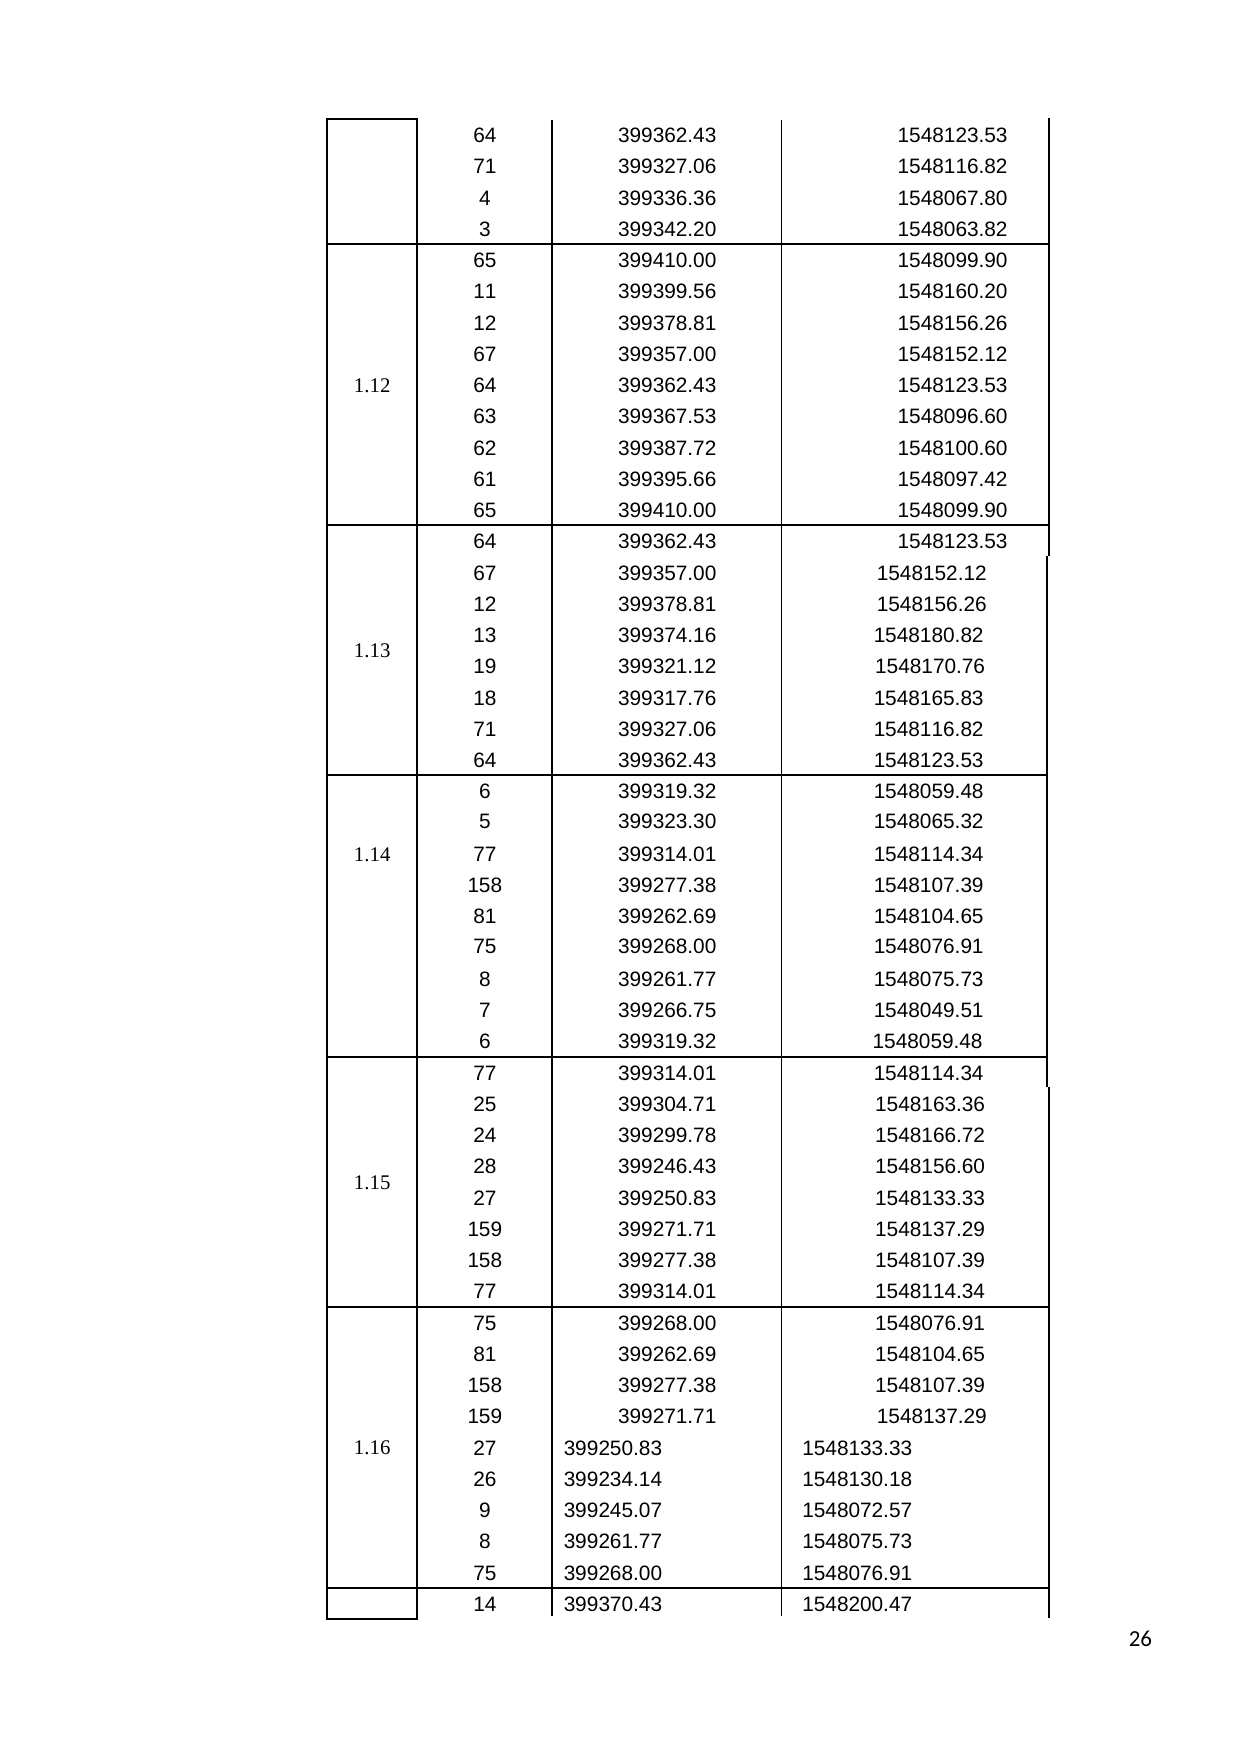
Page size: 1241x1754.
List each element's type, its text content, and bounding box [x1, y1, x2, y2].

table_cell 63 [418, 399, 551, 431]
table_cell 399266.75 [553, 993, 781, 1024]
table_cell 399374.16 [553, 618, 781, 649]
table_cell 399362.43 [553, 526, 781, 556]
table_cell 399327.06 [553, 149, 781, 181]
table_cell 399277.38 [553, 868, 781, 899]
table_cell 399277.38 [553, 1368, 781, 1399]
table_cell 399362.43 [553, 368, 781, 399]
table_cell 11 [418, 274, 551, 306]
table_cell 399323.30 [553, 806, 781, 837]
table_cell 399362.43 [552, 118, 782, 149]
table_cell 1548107.39 [782, 1368, 1048, 1399]
table_cell 1548152.12 [782, 556, 1046, 587]
table_cell 399250.83 [553, 1431, 781, 1462]
table_cell 399262.69 [553, 899, 781, 931]
table_cell 158 [418, 868, 551, 899]
table_cell 399357.00 [553, 337, 781, 368]
table_cell 6 [418, 776, 551, 806]
table_cell 1548104.65 [782, 899, 1046, 931]
table_cell 81 [418, 899, 551, 931]
table_cell 8 [418, 1524, 551, 1556]
table_cell 399271.71 [553, 1399, 781, 1431]
table_cell 9 [418, 1493, 551, 1524]
table_cell 1548156.26 [782, 306, 1048, 337]
table_cell 399299.78 [553, 1118, 781, 1149]
table_cell 1548099.90 [782, 245, 1048, 274]
table_cell 399262.69 [553, 1337, 781, 1368]
table_cell 1548133.33 [782, 1431, 1048, 1462]
table_cell 1548156.26 [782, 587, 1046, 618]
table_cell 159 [418, 1212, 551, 1243]
table_cell [328, 931, 416, 1056]
table_cell 1548099.90 [782, 493, 1048, 524]
table_cell 1548130.18 [782, 1462, 1048, 1493]
table_cell 399246.43 [553, 1149, 781, 1181]
table_cell 1.15 [328, 1058, 416, 1306]
table_cell 1.17 [328, 1589, 416, 1618]
table_cell 399268.00 [553, 931, 781, 962]
table_cell 26 [418, 1462, 551, 1493]
table_cell 399234.14 [553, 1462, 781, 1493]
table_cell 399362.43 [553, 743, 781, 774]
table_cell 399277.38 [553, 1243, 781, 1274]
table_cell 399314.01 [553, 1058, 781, 1087]
table_cell 399314.01 [553, 1274, 781, 1306]
table_cell 1548063.82 [782, 212, 1048, 243]
table_cell 399261.77 [553, 962, 781, 993]
table_cell 399317.76 [553, 681, 781, 712]
table_cell 399370.43 [552, 1589, 782, 1618]
table_cell 1548123.53 [782, 743, 1046, 774]
table_cell 5 [418, 806, 551, 837]
table_cell 12 [418, 306, 551, 337]
table_cell 1548096.60 [782, 399, 1048, 431]
table_cell 8 [418, 962, 551, 993]
table_cell 1548104.65 [782, 1337, 1048, 1368]
table_cell 1548165.83 [782, 681, 1046, 712]
table_cell 158 [418, 1368, 551, 1399]
table_cell 1.12 [328, 245, 416, 524]
table_cell 71 [418, 712, 551, 743]
table_cell 1.13 [328, 526, 416, 774]
table_cell 1548170.76 [782, 649, 1046, 681]
table_cell 77 [418, 1274, 551, 1306]
table_cell 1548114.34 [782, 837, 1046, 868]
table_cell 1548163.36 [782, 1087, 1048, 1118]
table_cell 1548152.12 [782, 337, 1048, 368]
table_cell 1548156.60 [782, 1149, 1048, 1181]
table_cell 1548075.73 [782, 1524, 1048, 1556]
table_cell 399304.71 [553, 1087, 781, 1118]
table_cell 399367.53 [553, 399, 781, 431]
table_cell 399327.06 [553, 712, 781, 743]
table_cell 71 [418, 149, 551, 181]
table_cell 1548137.29 [782, 1399, 1048, 1431]
table_cell 1548160.20 [782, 274, 1048, 306]
table_cell 1548076.91 [782, 931, 1046, 962]
table_cell 1548114.34 [782, 1274, 1048, 1306]
table_cell 65 [418, 245, 551, 274]
table_cell 399342.20 [553, 212, 781, 243]
table_cell 1548180.82 [782, 618, 1046, 649]
table_cell 1548114.34 [782, 1058, 1046, 1087]
table_cell 64 [418, 368, 551, 399]
table_cell 399387.72 [553, 431, 781, 462]
table_cell 399378.81 [553, 587, 781, 618]
table_cell 399245.07 [553, 1493, 781, 1524]
table_cell 24 [418, 1118, 551, 1149]
table_cell 1548059.48 [782, 1024, 1046, 1056]
table_cell 1548116.82 [782, 149, 1048, 181]
table_cell 62 [418, 431, 551, 462]
table_cell 1548107.39 [782, 868, 1046, 899]
table_cell 67 [418, 556, 551, 587]
table_cell 399357.00 [553, 556, 781, 587]
table_cell 1.16 [328, 1308, 416, 1587]
table_cell 1548123.53 [782, 118, 1048, 149]
table_cell 399268.00 [553, 1556, 781, 1587]
table_cell 1548067.80 [782, 181, 1048, 212]
table_cell 399378.81 [553, 306, 781, 337]
table_cell 61 [418, 462, 551, 493]
table_cell 1.14 [328, 776, 416, 931]
table_cell 399399.56 [553, 274, 781, 306]
table_cell 1548065.32 [782, 806, 1046, 837]
table_cell 7 [418, 993, 551, 1024]
table_cell 27 [418, 1431, 551, 1462]
table_cell 25 [418, 1087, 551, 1118]
table_cell 1548049.51 [782, 993, 1046, 1024]
table_cell 14 [418, 1589, 552, 1618]
table_cell 399268.00 [553, 1308, 781, 1337]
table_cell 1548133.33 [782, 1181, 1048, 1212]
table_cell 1548166.72 [782, 1118, 1048, 1149]
table_cell 64 [418, 743, 551, 774]
table_cell 65 [418, 493, 551, 524]
table_cell 6 [418, 1024, 551, 1056]
table_cell 158 [418, 1243, 551, 1274]
table_cell 64 [418, 118, 552, 149]
table_cell 399321.12 [553, 649, 781, 681]
table_cell 18 [418, 681, 551, 712]
table_cell 12 [418, 587, 551, 618]
table_cell 1548076.91 [782, 1556, 1048, 1587]
table_cell 1548137.29 [782, 1212, 1048, 1243]
table_cell 1548059.48 [782, 776, 1046, 806]
table_cell 1548075.73 [782, 962, 1046, 993]
table_cell 399336.36 [553, 181, 781, 212]
table_cell 1548116.82 [782, 712, 1046, 743]
table_cell 67 [418, 337, 551, 368]
table_cell 1548123.53 [782, 368, 1048, 399]
table_cell 399319.32 [553, 1024, 781, 1056]
table_cell 75 [418, 1556, 551, 1587]
table_cell 19 [418, 649, 551, 681]
table_cell 399261.77 [553, 1524, 781, 1556]
table_cell 27 [418, 1181, 551, 1212]
table_cell 1548072.57 [782, 1493, 1048, 1524]
table_cell 1548097.42 [782, 462, 1048, 493]
table_cell 399271.71 [553, 1212, 781, 1243]
table_cell 399395.66 [553, 462, 781, 493]
table_cell 28 [418, 1149, 551, 1181]
table_cell 1548123.53 [782, 526, 1048, 556]
table_cell 1548076.91 [782, 1308, 1048, 1337]
table_cell 1548200.47 [782, 1589, 1048, 1618]
table_cell 399319.32 [553, 776, 781, 806]
table_cell 64 [418, 526, 551, 556]
table_cell 3 [418, 212, 551, 243]
table_cell 13 [418, 618, 551, 649]
table_cell 1548107.39 [782, 1243, 1048, 1274]
table_cell 1548100.60 [782, 431, 1048, 462]
table_cell 77 [418, 837, 551, 868]
table_cell 75 [418, 1308, 551, 1337]
table_cell 4 [418, 181, 551, 212]
table_cell 399410.00 [553, 493, 781, 524]
table_cell 399410.00 [553, 245, 781, 274]
table_cell 399250.83 [553, 1181, 781, 1212]
table_cell 77 [418, 1058, 551, 1087]
table_cell 75 [418, 931, 551, 962]
table_cell 81 [418, 1337, 551, 1368]
table_cell 159 [418, 1399, 551, 1431]
table_cell 399314.01 [553, 837, 781, 868]
